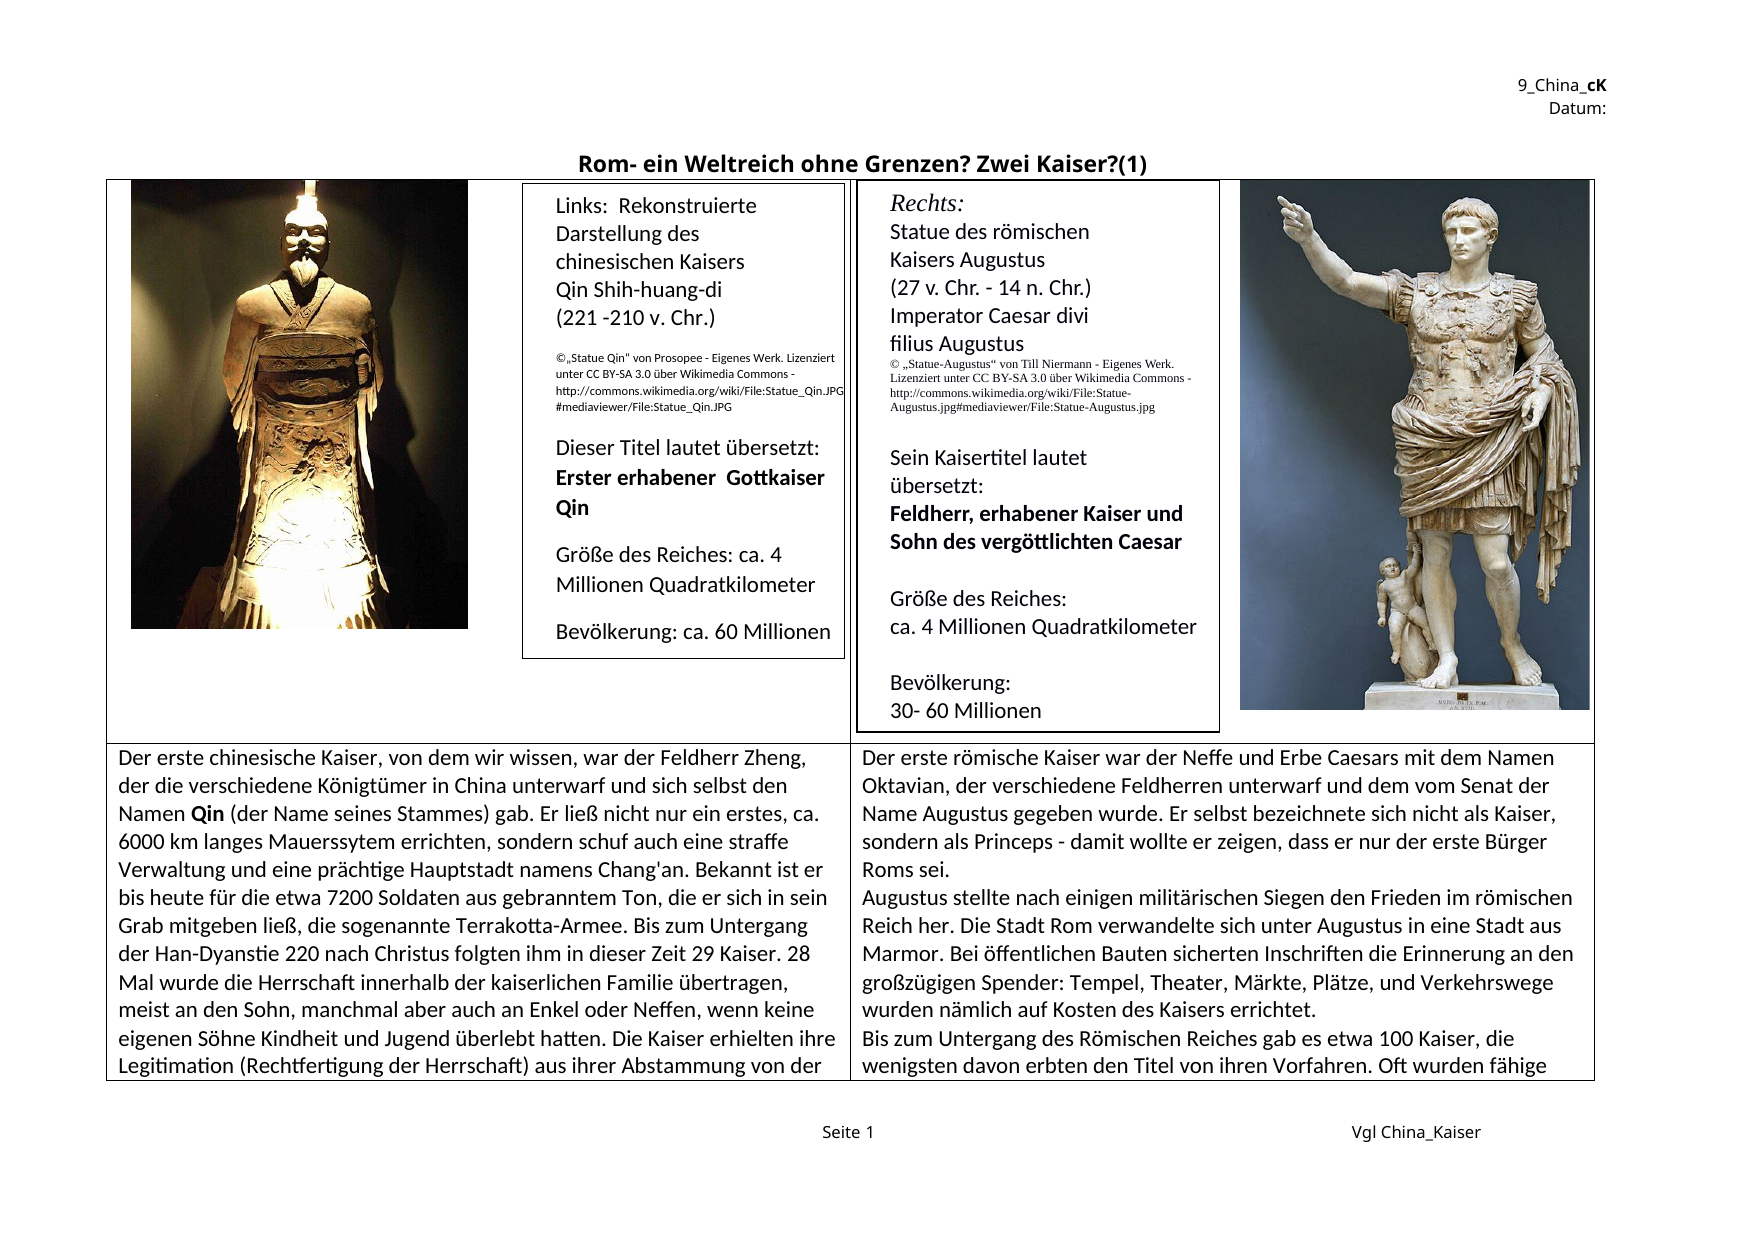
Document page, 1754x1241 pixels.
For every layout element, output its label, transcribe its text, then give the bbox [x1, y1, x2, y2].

text Rom- ein Weltreich ohne Grenzen? Zwei Kaiser?(1) [118, 148, 1606, 179]
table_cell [107, 744, 850, 1080]
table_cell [851, 744, 1594, 1080]
table_header [107, 180, 850, 742]
table_header [851, 180, 1594, 742]
